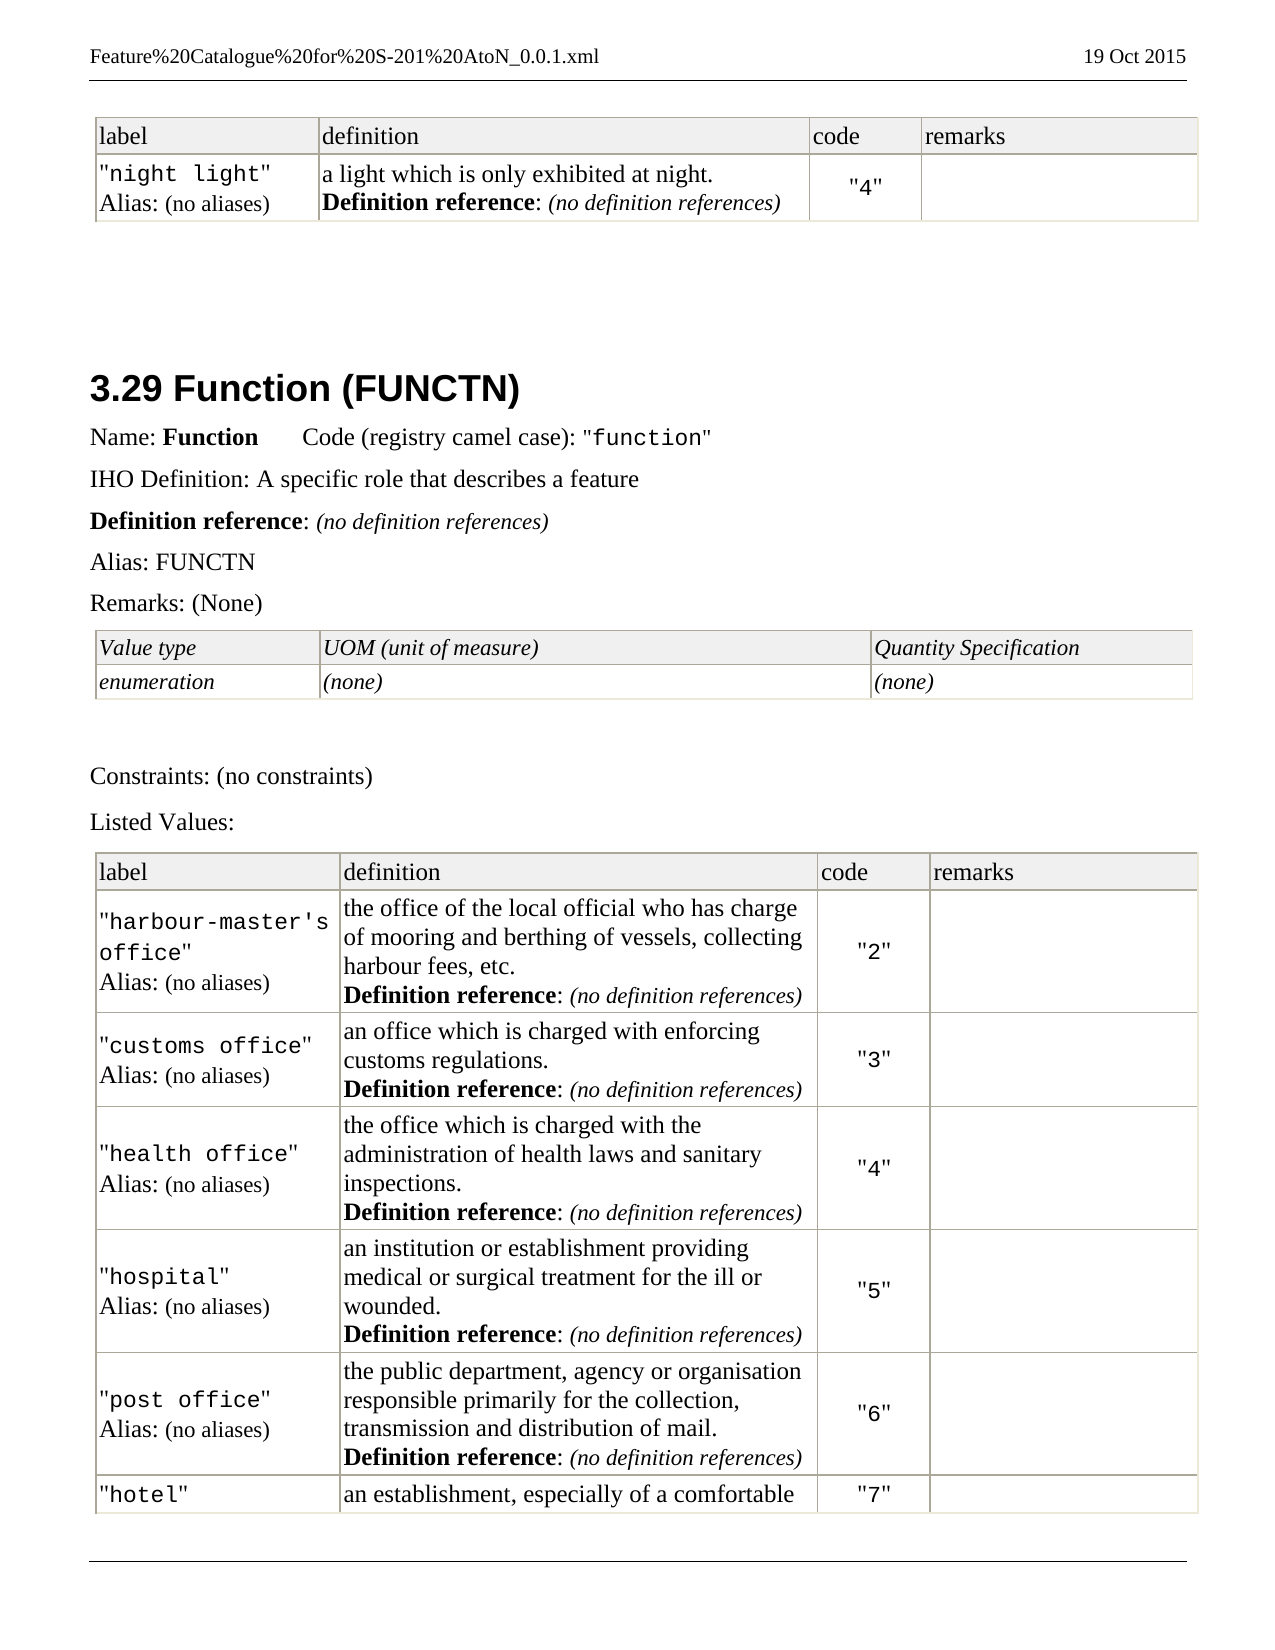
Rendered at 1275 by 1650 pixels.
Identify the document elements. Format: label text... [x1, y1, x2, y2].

text IHO Definition: A specific role that describes a feature [89, 464, 1185, 493]
table_cell [931, 1353, 1197, 1474]
table_cell [922, 155, 1197, 220]
table_cell "hospital" Alias: (no aliases) [97, 1230, 339, 1351]
text Alias: FUNCTN [89, 547, 1185, 576]
table_header label [97, 118, 318, 153]
table_cell "4" [818, 1107, 929, 1228]
text Constraints: (no constraints) [89, 761, 1185, 790]
table_header remarks [922, 118, 1197, 153]
table_cell [931, 1013, 1197, 1106]
table_cell [931, 1107, 1197, 1228]
table_cell "4" [810, 155, 921, 220]
table_header Quantity Specification [872, 631, 1192, 664]
table_cell "5" [818, 1230, 929, 1351]
table_cell the office which is charged with the administration of health laws and sanitary inspections. Definition reference: (no definition references) [341, 1107, 817, 1228]
table_cell enumeration [97, 665, 319, 698]
table_cell the office of the local official who has charge of mooring and berthing of vessels, collecting harbour fees, etc. Definition reference: (no definition references) [341, 891, 817, 1012]
table_cell "2" [818, 891, 929, 1012]
table_header definition [320, 118, 809, 153]
table_cell [931, 891, 1197, 1012]
table_cell "customs office" Alias: (no aliases) [97, 1013, 339, 1106]
table_cell [931, 1476, 1197, 1512]
table_cell "6" [818, 1353, 929, 1474]
table_cell "night light" Alias: (no aliases) [97, 155, 318, 220]
table_header code [818, 854, 929, 889]
table_cell "hotel" Alias: (no aliases) [97, 1476, 339, 1512]
text Listed Values: [89, 807, 1185, 836]
table_cell (none) [321, 665, 870, 698]
table_cell (none) [872, 665, 1192, 698]
table_cell "7" [818, 1476, 929, 1512]
table_header remarks [931, 854, 1197, 889]
table_cell "harbour-master's office" Alias: (no aliases) [97, 891, 339, 1012]
table_header label [97, 854, 339, 889]
subtitle 3.29 Function (FUNCTN) [89, 366, 1185, 409]
table_cell an office which is charged with enforcing customs regulations. Definition reference: (no definition references) [341, 1013, 817, 1106]
text Definition reference: (no definition references) [89, 506, 1185, 534]
table_cell a light which is only exhibited at night. Definition reference: (no definition references) [320, 155, 809, 220]
table_header UOM (unit of measure) [321, 631, 870, 664]
text Name: Function Code (registry camel case): "function" [89, 422, 1185, 452]
table_cell "3" [818, 1013, 929, 1106]
table_header definition [341, 854, 817, 889]
table_cell an institution or establishment providing medical or surgical treatment for the ill or wounded. Definition reference: (no definition references) [341, 1230, 817, 1351]
text Remarks: (None) [89, 588, 1185, 617]
table_header Value type [97, 631, 319, 664]
table_cell [931, 1230, 1197, 1351]
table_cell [341, 1476, 817, 1512]
table_header code [810, 118, 921, 153]
table_cell "health office" Alias: (no aliases) [97, 1107, 339, 1228]
table_cell the public department, agency or organisation responsible primarily for the collection, transmission and distribution of mail. Definition reference: (no definition references) [341, 1353, 817, 1474]
table_cell "post office" Alias: (no aliases) [97, 1353, 339, 1474]
